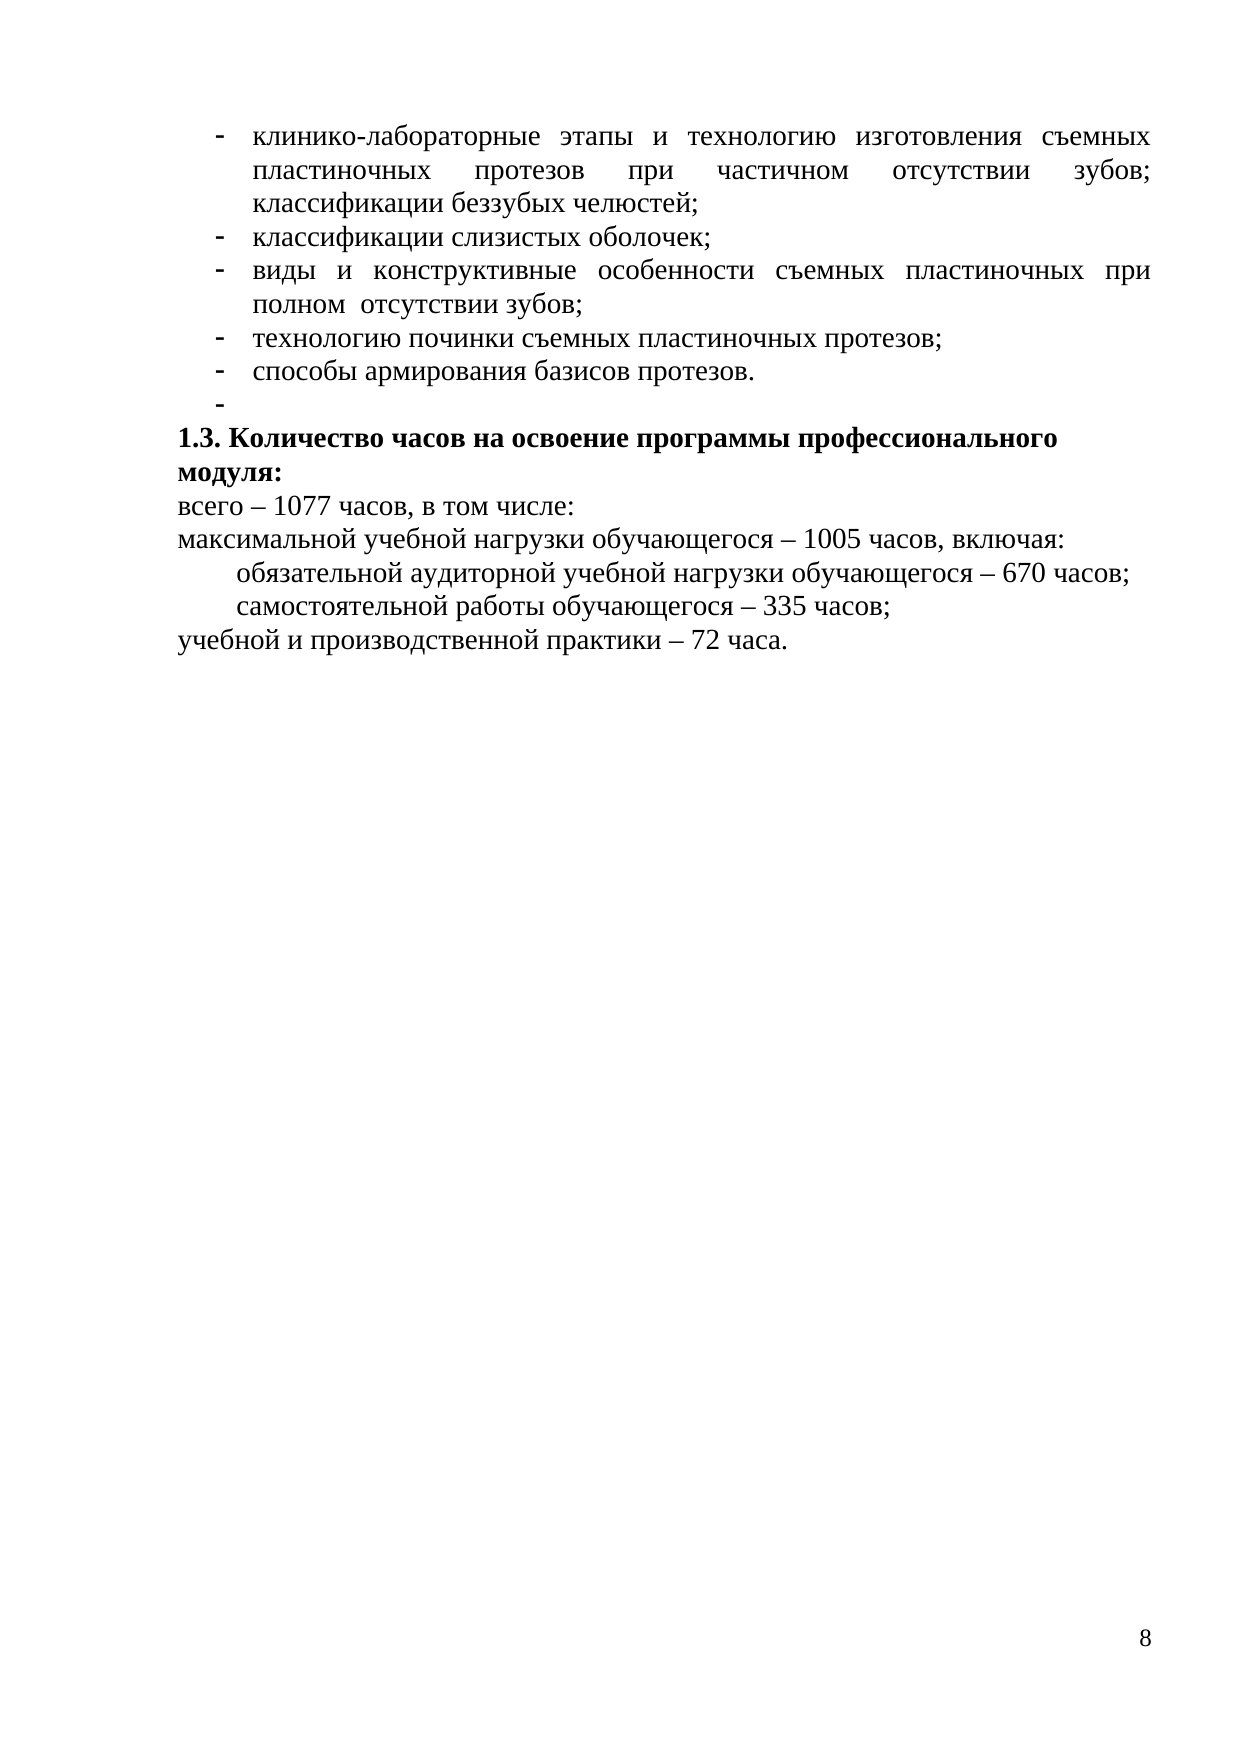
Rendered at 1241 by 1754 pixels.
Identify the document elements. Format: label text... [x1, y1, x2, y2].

list клинико-лабораторные этапы и технологию изготовления съемных пластиночных протезов при частичном отсутствии зубов; классификации беззубых челюстей; [215, 118, 1152, 219]
list способы армирования базисов протезов. [215, 353, 1152, 387]
text обязательной аудиторной учебной нагрузки обучающегося – 670 часов; [177, 555, 1152, 588]
text самостоятельной работы обучающегося – 335 часов; [177, 588, 1152, 622]
list технологию починки съемных пластиночных протезов; [215, 320, 1152, 353]
text 1.3. Количество часов на освоение программы профессионального модуля: [177, 421, 1152, 488]
list классификации слизистых оболочек; [215, 219, 1152, 252]
text учебной и производственной практики – 72 часа. [177, 622, 1152, 655]
text всего – 1077 часов, в том числе: [177, 488, 1152, 521]
text максимальной учебной нагрузки обучающегося – 1005 часов, включая: [177, 521, 1152, 555]
list виды и конструктивные особенности съемных пластиночных при полном отсутствии зубов; [215, 252, 1152, 320]
